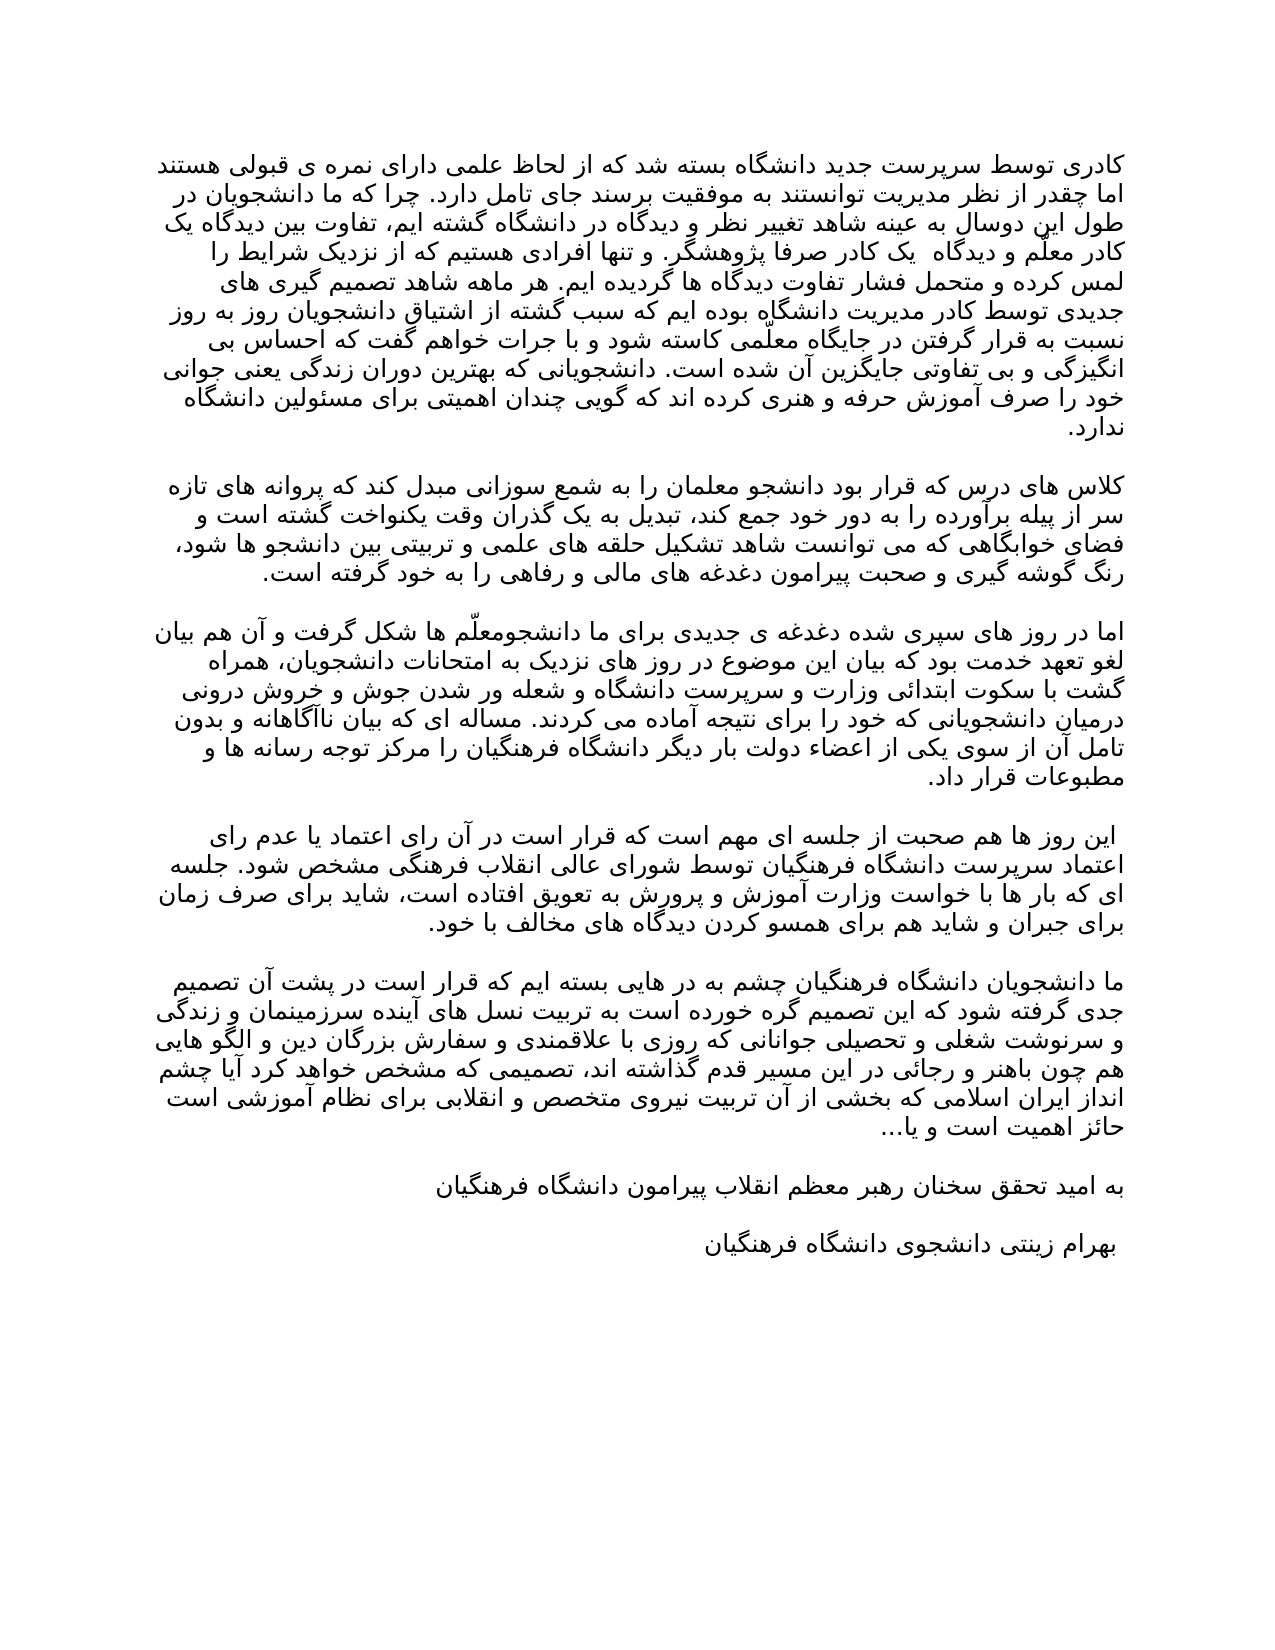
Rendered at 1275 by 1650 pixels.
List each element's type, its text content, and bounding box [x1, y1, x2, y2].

text کادری توسط سرپرست جدید دانشگاه بسته شد که از لحاظ علمی دارای نمره ی قبولی هستند اما چقدر از نظر مدیریت توانستند به موفقیت برسند جای تامل دارد. چرا که ما دانشجویان در طول این دوسال به عینه شاهد تغییر نظر و دیدگاه در دانشگاه گشته ایم، تفاوت بین دیدگاه یک کادر معلّم و دیدگاه یک کادر صرفا پژوهشگر. و تنها افرادی هستیم که از نزدیک شرایط را لمس کرده و متحمل فشار تفاوت دیدگاه ها گردیده ایم. هر ماهه شاهد تصمیم گیری های جدیدی توسط کادر مدیریت دانشگاه بوده ایم که سبب گشته از اشتیاق دانشجویان روز به روز نسبت به قرار گرفتن در جایگاه معلّمی کاسته شود و با جرات خواهم گفت که احساس بی انگیزگی و بی تفاوتی جایگزین آن شده است. دانشجویانی که بهترین دوران زندگی یعنی جوانی خود را صرف آموزش حرفه و هنری کرده اند که گویی چندان اهمیتی برای مسئولین دانشگاه ندارد. [150, 150, 1125, 442]
text ما دانشجویان دانشگاه فرهنگیان چشم به در هایی بسته ایم که قرار است در پشت آن تصمیم جدی گرفته شود که این تصمیم گره خورده است به تربیت نسل های آینده سرزمینمان و زندگی و سرنوشت شغلی و تحصیلی جوانانی که روزی با علاقمندی و سفارش بزرگان دین و الگو هایی هم چون باهنر و رجائی در این مسیر قدم گذاشته اند، تصمیمی که مشخص خواهد کرد آیا چشم انداز ایران اسلامی که بخشی از آن تربیت نیروی متخصص و انقلابی برای نظام آموزشی است حائز اهمیت است و یا... [150, 967, 1125, 1142]
text این روز ها هم صحبت از جلسه ای مهم است که قرار است در آن رای اعتماد یا عدم رای اعتماد سرپرست دانشگاه فرهنگیان توسط شورای عالی انقلاب فرهنگی مشخص شود. جلسه ای که بار ها با خواست وزارت آموزش و پرورش به تعویق افتاده است، شاید برای صرف زمان برای جبران و شاید هم برای همسو کردن دیدگاه های مخالف با خود. [150, 821, 1125, 937]
text به امید تحقق سخنان رهبر معظم انقلاب پیرامون دانشگاه فرهنگیان [150, 1171, 1125, 1200]
text کلاس های درس که قرار بود دانشجو معلمان را به شمع سوزانی مبدل کند که پروانه های تازه سر از پیله برآورده را به دور خود جمع کند، تبدیل به یک گذران وقت یکنواخت گشته است و فضای خوابگاهی که می توانست شاهد تشکیل حلقه های علمی و تربیتی بین دانشجو ها شود، رنگ گوشه گیری و صحبت پیرامون دغدغه های مالی و رفاهی را به خود گرفته است. [150, 471, 1125, 587]
text اما در روز های سپری شده دغدغه ی جدیدی برای ما دانشجومعلّم ها شکل گرفت و آن هم بیان لغو تعهد خدمت بود که بیان این موضوع در روز های نزدیک به امتحانات دانشجویان، همراه گشت با سکوت ابتدائی وزارت و سرپرست دانشگاه و شعله ور شدن جوش و خروش درونی درمیان دانشجویانی که خود را برای نتیجه آماده می کردند. مساله ای که بیان ناآگاهانه و بدون تامل آن از سوی یکی از اعضاء دولت بار دیگر دانشگاه فرهنگیان را مرکز توجه رسانه ها و مطبوعات قرار داد. [150, 617, 1125, 792]
text بهرام زینتی دانشجوی دانشگاه فرهنگیان [150, 1229, 1125, 1258]
